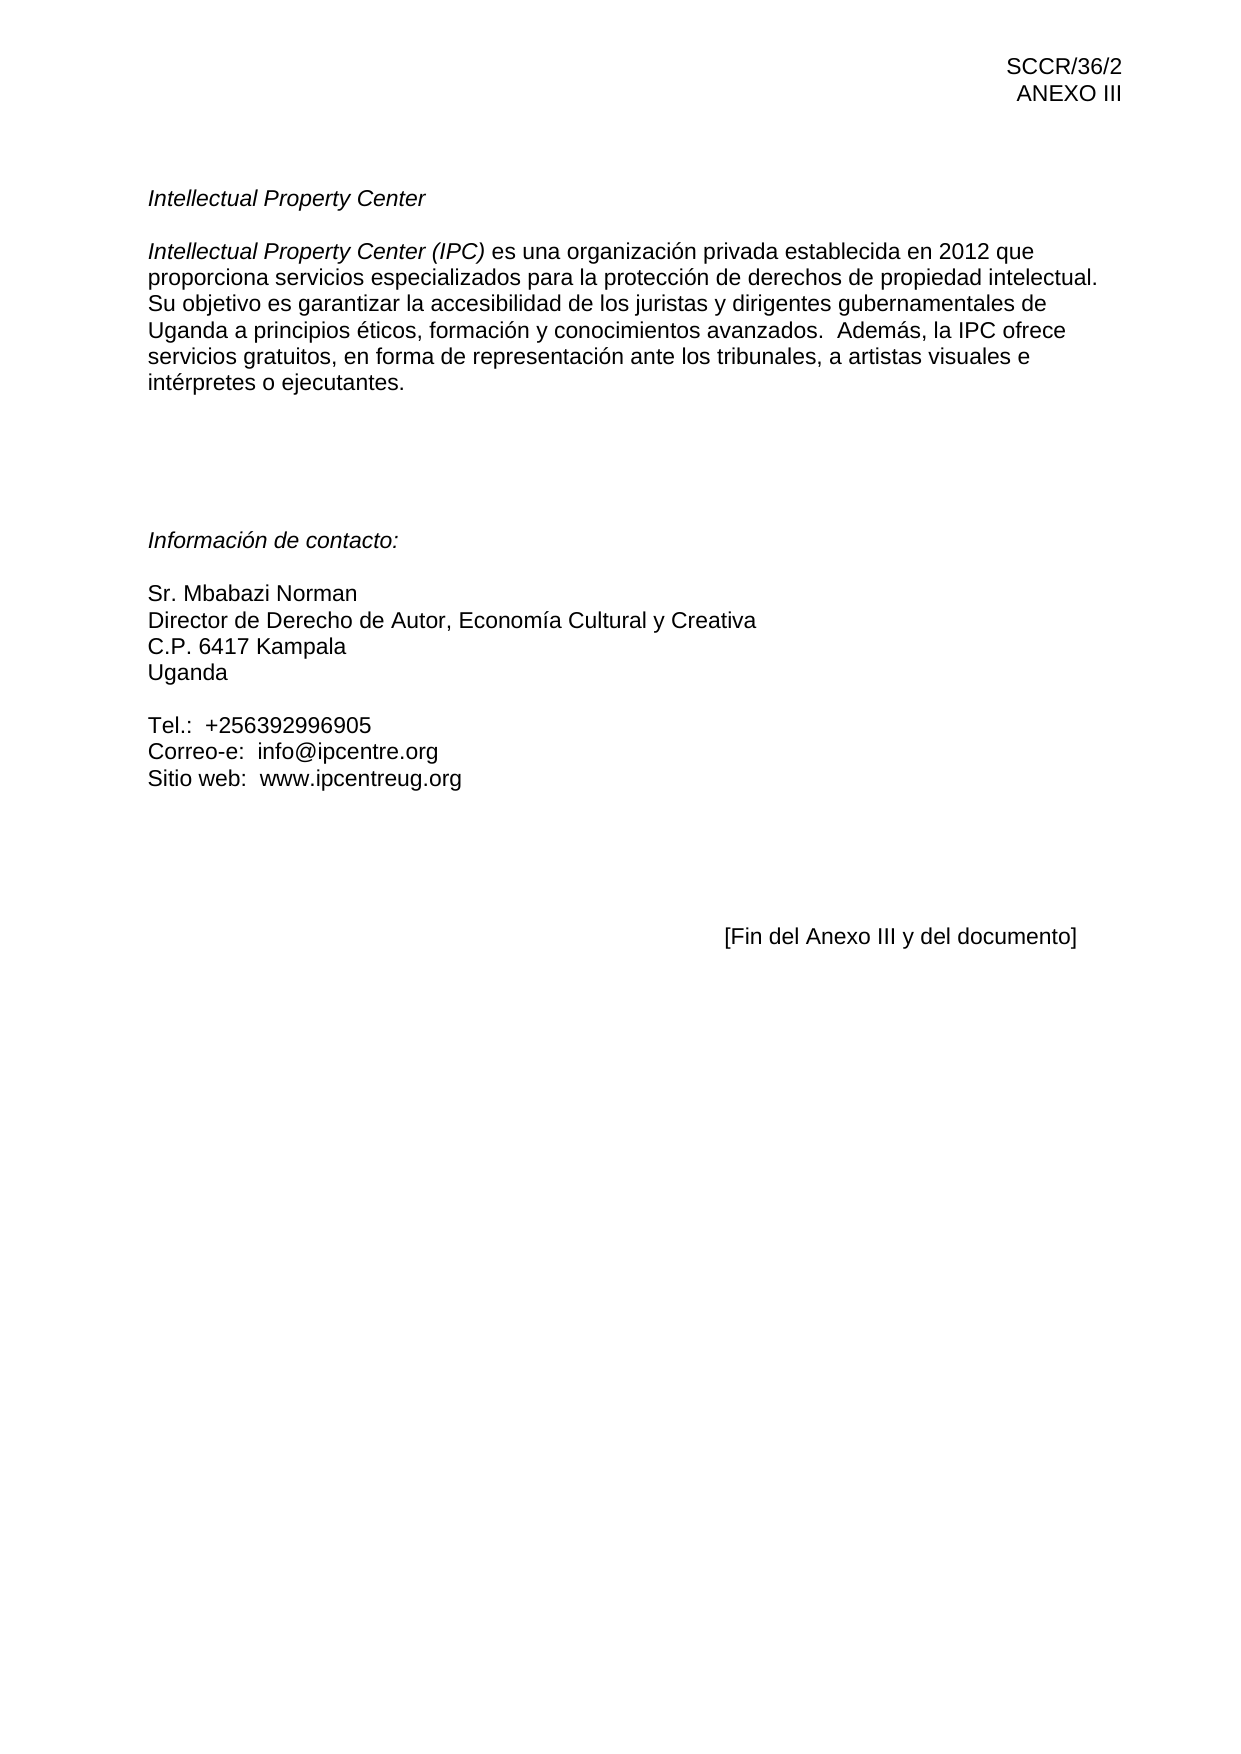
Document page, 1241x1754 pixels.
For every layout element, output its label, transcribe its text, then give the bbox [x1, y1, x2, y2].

text Uganda [147, 659, 1122, 686]
text Tel.: +256392996905 [148, 712, 1122, 738]
text Director de Derecho de Autor, Economía Cultural y Creativa [148, 607, 1122, 633]
text Intellectual Property Center [148, 185, 1122, 211]
text Sitio web: www.ipcentreug.org [147, 765, 1122, 791]
text [Fin del Anexo III y del documento] [724, 923, 1122, 949]
text Información de contacto: [148, 527, 1122, 554]
text Sr. Mbabazi Norman [147, 580, 1122, 607]
text C.P. 6417 Kampala [147, 633, 1122, 659]
text Intellectual Property Center (IPC) es una organización privada establecida en 2012 que proporciona servicios especializados para la protección de derechos de propiedad intelectual. Su objetivo es garantizar la accesibilidad de los juristas y dirigentes gubernamentales de Uganda a principios éticos, formación y conocimientos avanzados. Además, la IPC ofrece servicios gratuitos, en forma de representación ante los tribunales, a artistas visuales e intérpretes o ejecutantes. [148, 238, 1122, 396]
text Correo-e: info@ipcentre.org [148, 738, 1122, 765]
